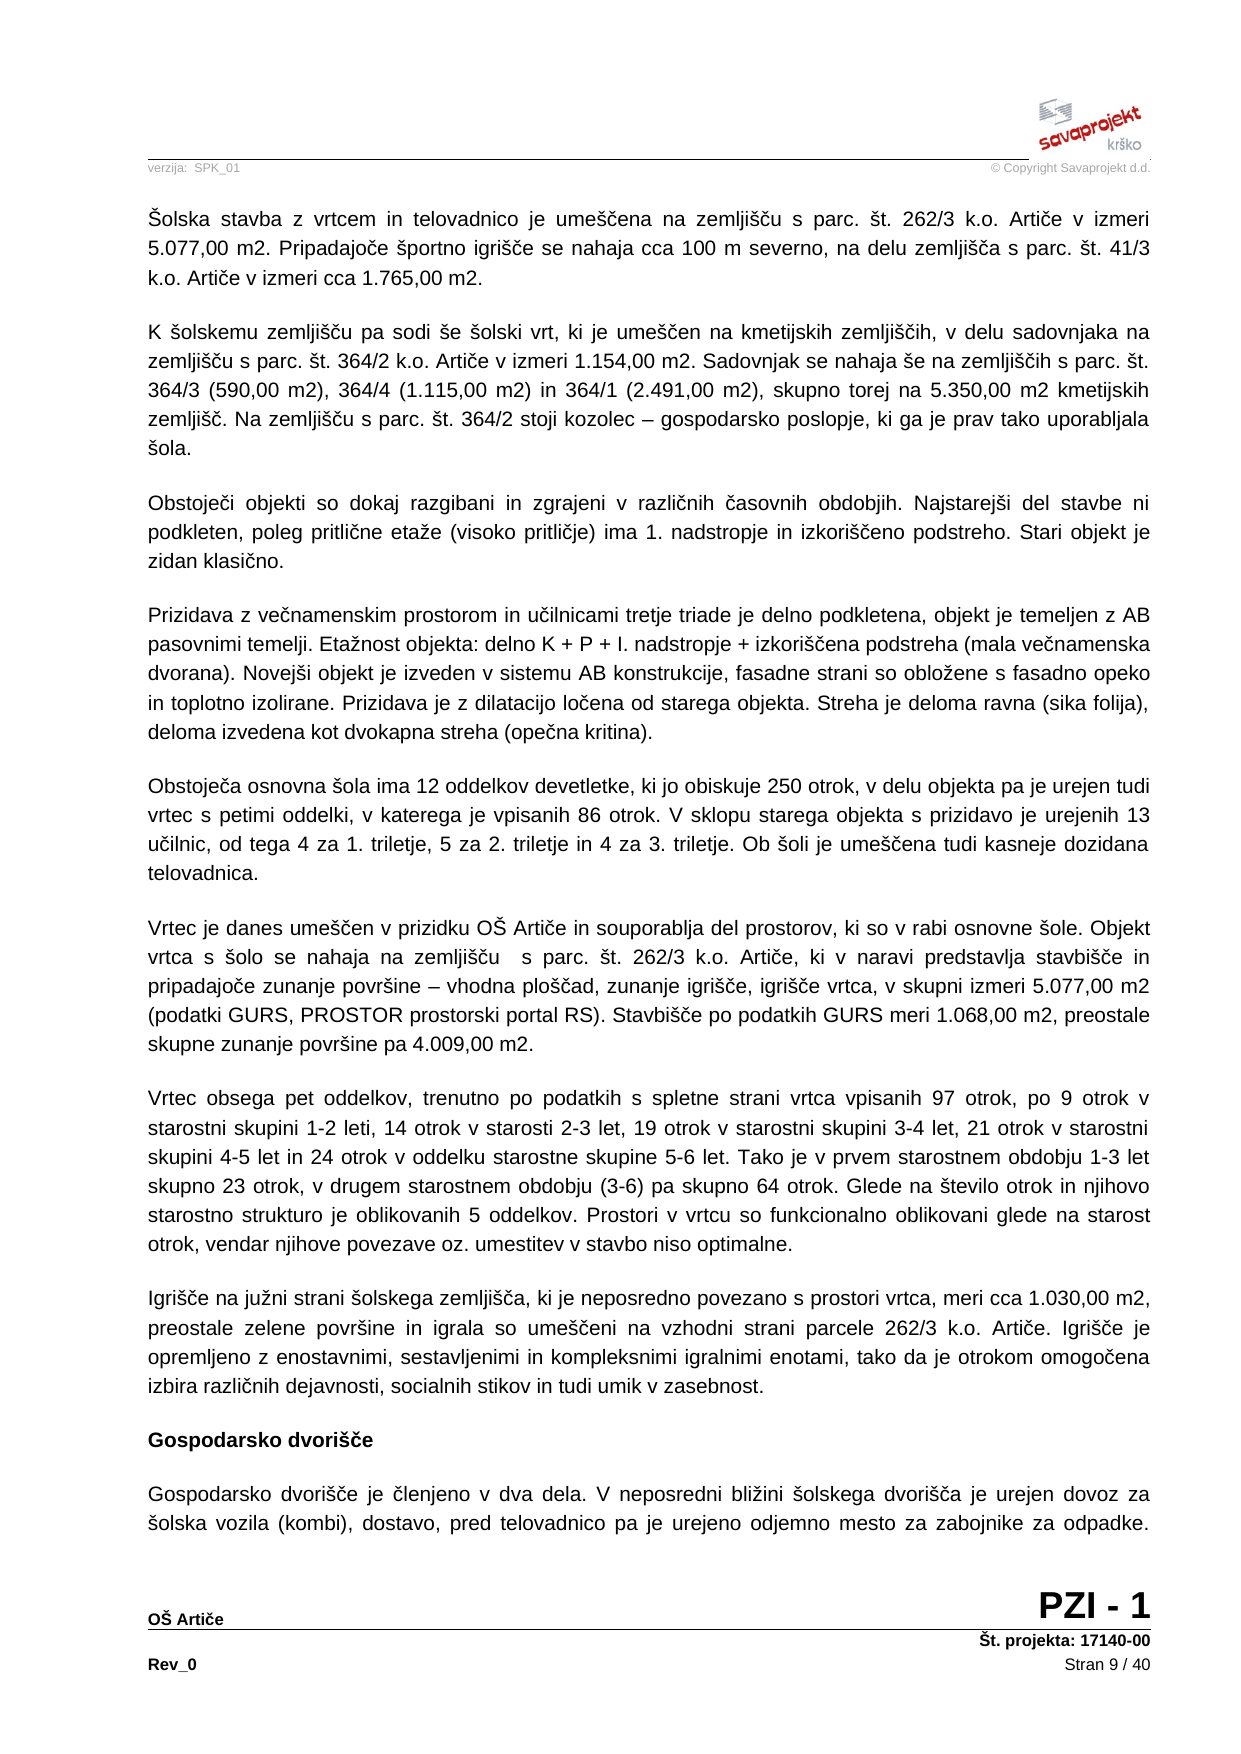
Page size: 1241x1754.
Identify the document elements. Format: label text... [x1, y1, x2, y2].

text K šolskemu zemljišču pa sodi še šolski vrt, ki je umeščen na kmetijskih zemljiščih, v delu sadovnjaka na zemljišču s parc. št. 364/2 k.o. Artiče v izmeri 1.154,00 m2. Sadovnjak se nahaja še na zemljiščih s parc. št. 364/3 (590,00 m2), 364/4 (1.115,00 m2) in 364/1 (2.491,00 m2), skupno torej na 5.350,00 m2 kmetijskih zemljišč. Na zemljišču s parc. št. 364/2 stoji kozolec – gospodarsko poslopje, ki ga je prav tako uporabljala šola. [148, 316, 1152, 462]
text Vrtec obsega pet oddelkov, trenutno po podatkih s spletne strani vrtca vpisanih 97 otrok, po 9 otrok v starostni skupini 1-2 leti, 14 otrok v starosti 2-3 let, 19 otrok v starostni skupini 3-4 let, 21 otrok v starostni skupini 4-5 let in 24 otrok v oddelku starostne skupine 5-6 let. Tako je v prvem starostnem obdobju 1-3 let skupno 23 otrok, v drugem starostnem obdobju (3-6) pa skupno 64 otrok. Glede na število otrok in njihovo starostno strukturo je oblikovanih 5 oddelkov. Prostori v vrtcu so funkcionalno oblikovani glede na starost otrok, vendar njihove povezave oz. umestitev v stavbo niso optimalne. [148, 1082, 1152, 1257]
text Prizidava z večnamenskim prostorom in učilnicami tretje triade je delno podkletena, objekt je temeljen z AB pasovnimi temelji. Etažnost objekta: delno K + P + I. nadstropje + izkoriščena podstreha (mala večnamenska dvorana). Novejši objekt je izveden v sistemu AB konstrukcije, fasadne strani so obložene s fasadno opeko in toplotno izolirane. Prizidava je z dilatacijo ločena od starega objekta. Streha je deloma ravna (sika folija), deloma izvedena kot dvokapna streha (opečna kritina). [148, 599, 1152, 745]
text Gospodarsko dvorišče [148, 1424, 1152, 1453]
text Vrtec je danes umeščen v prizidku OŠ Artiče in souporablja del prostorov, ki so v rabi osnovne šole. Objekt vrtca s šolo se nahaja na zemljišču s parc. št. 262/3 k.o. Artiče, ki v naravi predstavlja stavbišče in pripadajoče zunanje površine – vhodna ploščad, zunanje igrišče, igrišče vrtca, v skupni izmeri 5.077,00 m2 (podatki GURS, PROSTOR prostorski portal RS). Stavbišče po podatkih GURS meri 1.068,00 m2, preostale skupne zunanje površine pa 4.009,00 m2. [148, 912, 1152, 1057]
text Obstoječi objekti so dokaj razgibani in zgrajeni v različnih časovnih obdobjih. Najstarejši del stavbe ni podkleten, poleg pritlične etaže (visoko pritličje) ima 1. nadstropje in izkoriščeno podstreho. Stari objekt je zidan klasično. [148, 487, 1152, 574]
text Obstoječa osnovna šola ima 12 oddelkov devetletke, ki jo obiskuje 250 otrok, v delu objekta pa je urejen tudi vrtec s petimi oddelki, v katerega je vpisanih 86 otrok. V sklopu starega objekta s prizidavo je urejenih 13 učilnic, od tega 4 za 1. triletje, 5 za 2. triletje in 4 za 3. triletje. Ob šoli je umeščena tudi kasneje dozidana telovadnica. [148, 770, 1152, 887]
text Šolska stavba z vrtcem in telovadnico je umeščena na zemljišču s parc. št. 262/3 k.o. Artiče v izmeri 5.077,00 m2. Pripadajoče športno igrišče se nahaja cca 100 m severno, na delu zemljišča s parc. št. 41/3 k.o. Artiče v izmeri cca 1.765,00 m2. [148, 203, 1152, 291]
text Igrišče na južni strani šolskega zemljišča, ki je neposredno povezano s prostori vrtca, meri cca 1.030,00 m2, preostale zelene površine in igrala so umeščeni na vzhodni strani parcele 262/3 k.o. Artiče. Igrišče je opremljeno z enostavnimi, sestavljenimi in kompleksnimi igralnimi enotami, tako da je otrokom omogočena izbira različnih dejavnosti, socialnih stikov in tudi umik v zasebnost. [148, 1282, 1152, 1399]
picture [1029, 88, 1151, 160]
